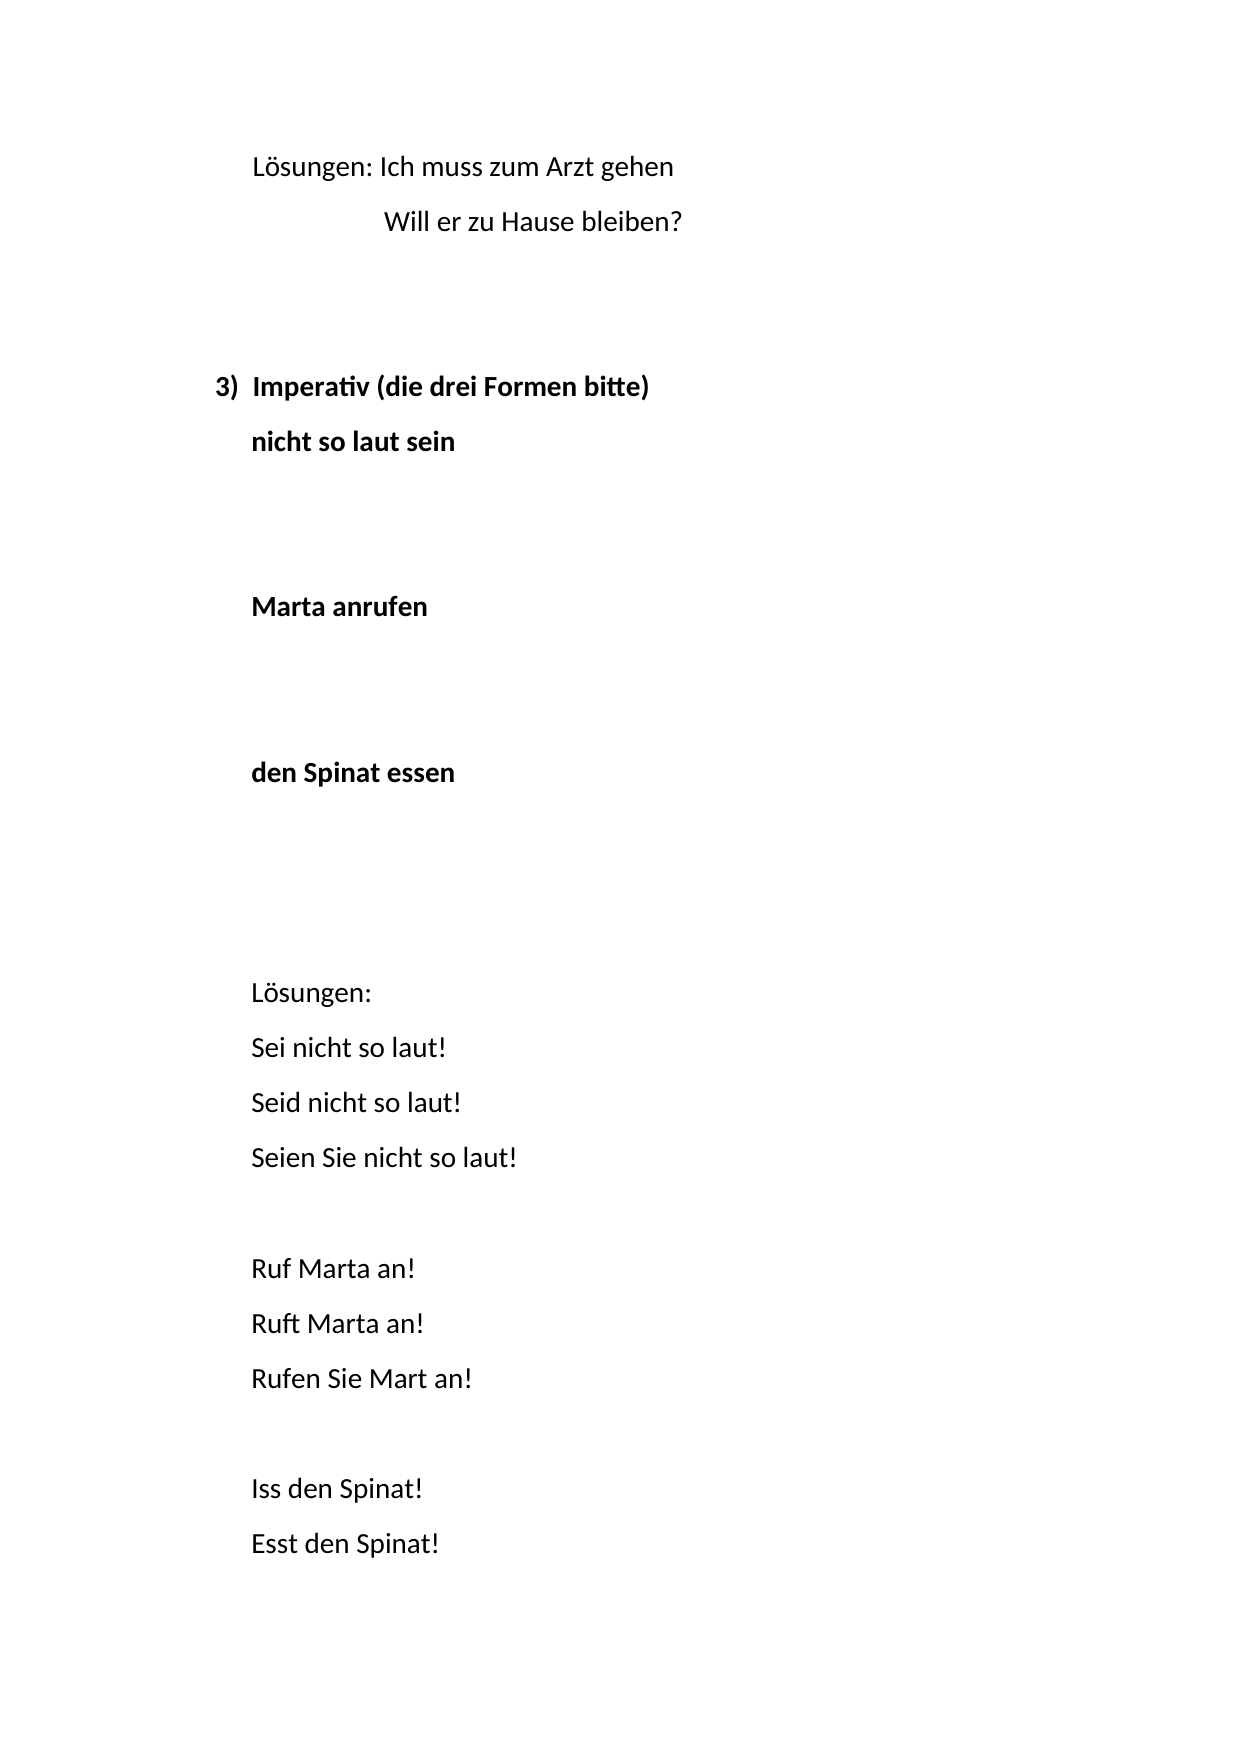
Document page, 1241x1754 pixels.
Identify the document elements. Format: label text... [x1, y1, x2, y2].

text Rufen Sie Mart an! [251, 1360, 1063, 1396]
text Marta anrufen [251, 588, 1063, 624]
list Imperativ (die drei Formen bitte) [215, 368, 1063, 404]
text Esst den Spinat! [251, 1525, 1063, 1561]
text Sei nicht so laut! [251, 1029, 1063, 1065]
text Iss den Spinat! [251, 1470, 1063, 1506]
text Seien Sie nicht so laut! [251, 1139, 1063, 1175]
text Lösungen: Ich muss zum Arzt gehen [252, 148, 1063, 183]
text den Spinat essen [251, 754, 1063, 789]
text Lösungen: [251, 974, 1063, 1010]
text Ruft Marta an! [251, 1305, 1063, 1340]
text Will er zu Hause bleiben? [252, 203, 1063, 238]
text Ruf Marta an! [251, 1250, 1063, 1285]
text nicht so laut sein [251, 423, 1063, 459]
text Seid nicht so laut! [251, 1084, 1063, 1120]
